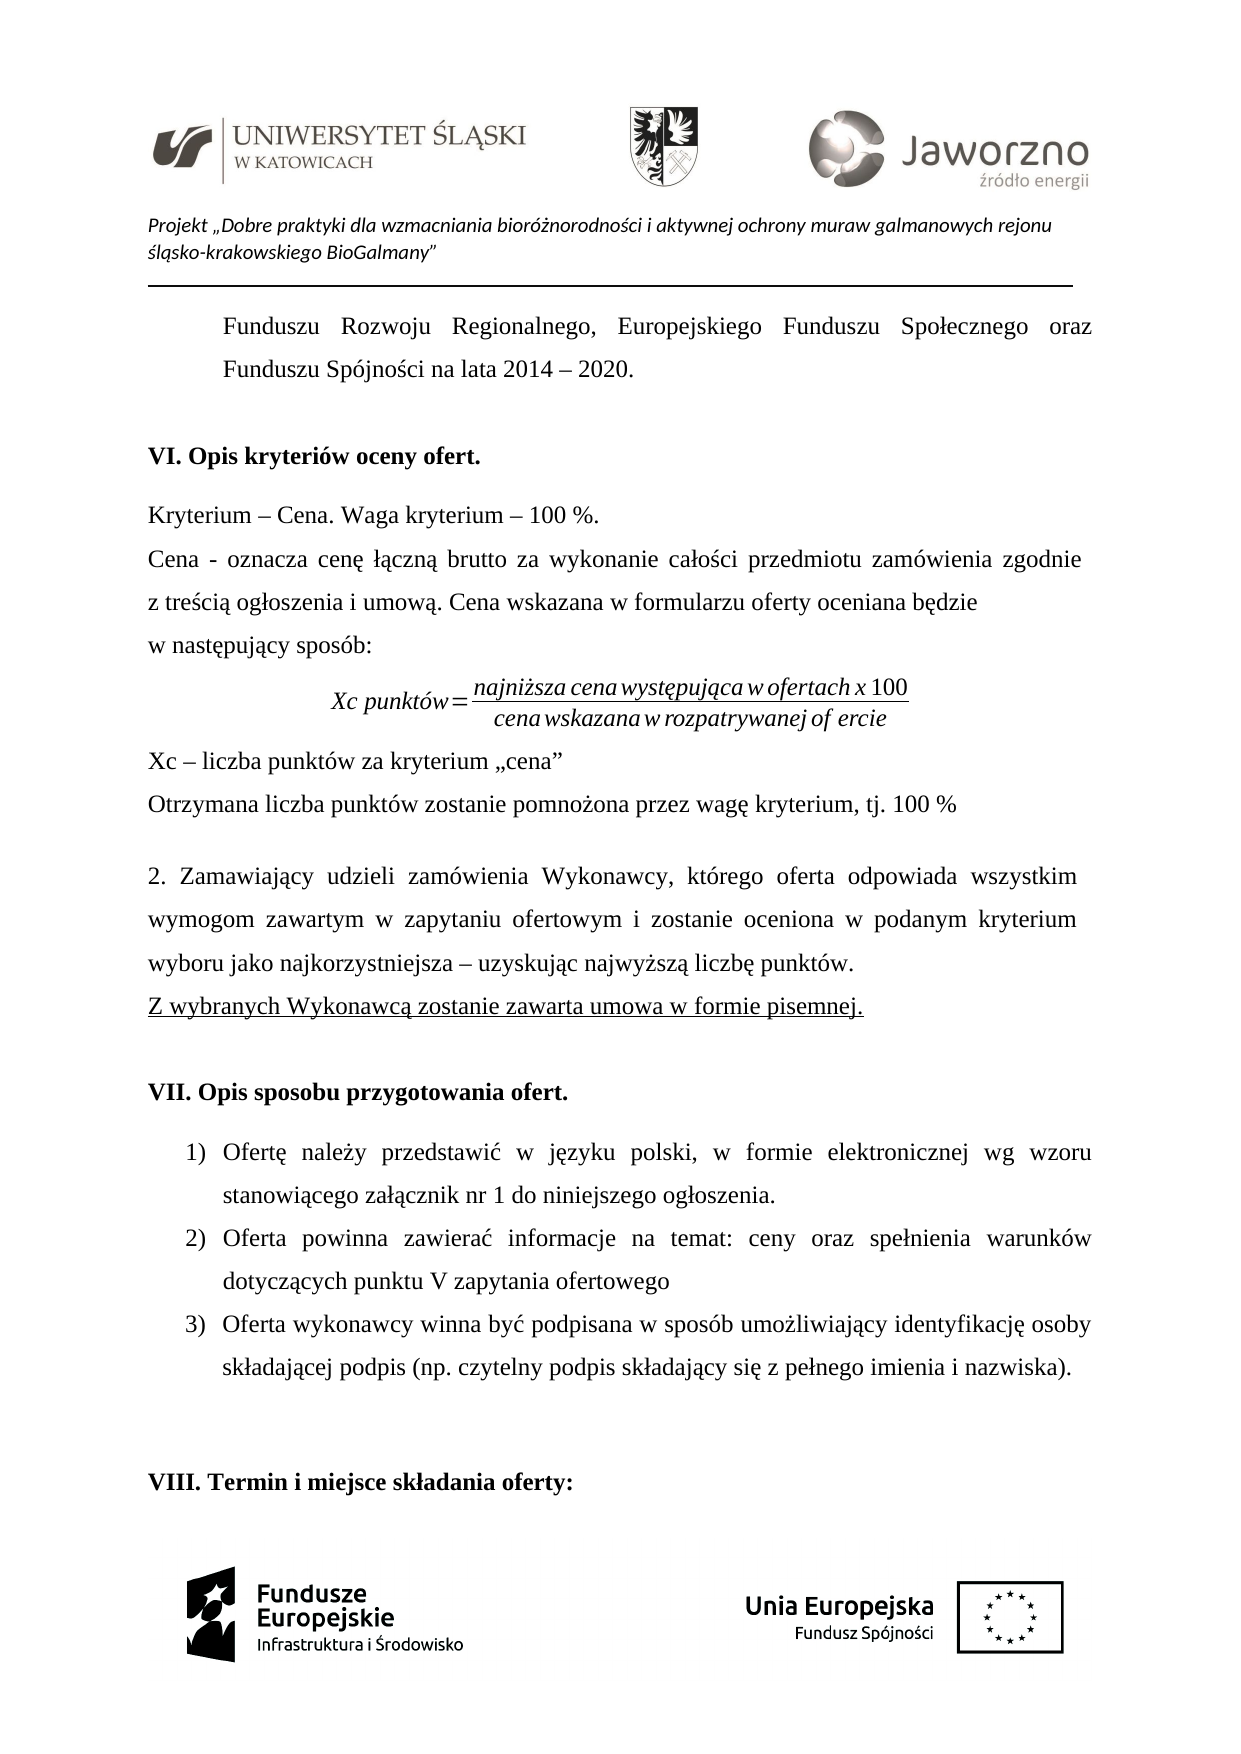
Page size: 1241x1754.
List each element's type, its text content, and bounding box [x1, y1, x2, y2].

text VI. Opis kryteriów oceny ofert. [148, 441, 1093, 469]
text Cena - oznacza cenę łączną brutto za wykonanie całości przedmiotu zamówienia zgodnie z treścią ogłoszenia i umową. Cena wskazana w formularzu oferty oceniana będzie [148, 544, 1093, 616]
text Z wybranych Wykonawcą zostanie zawarta umowa w formie pisemnej. [148, 991, 1093, 1019]
text w następujący sposób: [148, 630, 1093, 659]
picture [148, 1538, 1092, 1681]
text VII. Opis sposobu przygotowania ofert. [148, 1077, 1093, 1106]
picture [147, 103, 1092, 193]
list Ofertę należy przedstawić w języku polski, w formie elektronicznej wg wzoru stanowiącego załącznik nr 1 do niniejszego ogłoszenia. [185, 1137, 1093, 1209]
text Kryterium – Cena. Waga kryterium – 100 %. [148, 501, 1093, 529]
text 2. Zamawiający udzieli zamówienia Wykonawcy, którego oferta odpowiada wszystkim wymogom zawartym w zapytaniu ofertowym i zostanie oceniona w podanym kryterium wyboru jako najkorzystniejsza – uzyskując najwyższą liczbę punktów. [148, 861, 1078, 976]
text VIII. Termin i miejsce składania oferty: [148, 1467, 1093, 1496]
list Oferta wykonawcy winna być podpisana w sposób umożliwiający identyfikację osoby składającej podpis (np. czytelny podpis składający się z pełnego imienia i nazwiska). [185, 1309, 1093, 1381]
text Xc – liczba punktów za kryterium „cena” [148, 746, 1093, 775]
list Oferta powinna zawierać informacje na temat: ceny oraz spełnienia warunków dotyczących punktu V zapytania ofertowego [185, 1223, 1093, 1295]
text Otrzymana liczba punktów zostanie pomnożona przez wagę kryterium, tj. 100 % [148, 789, 1093, 818]
